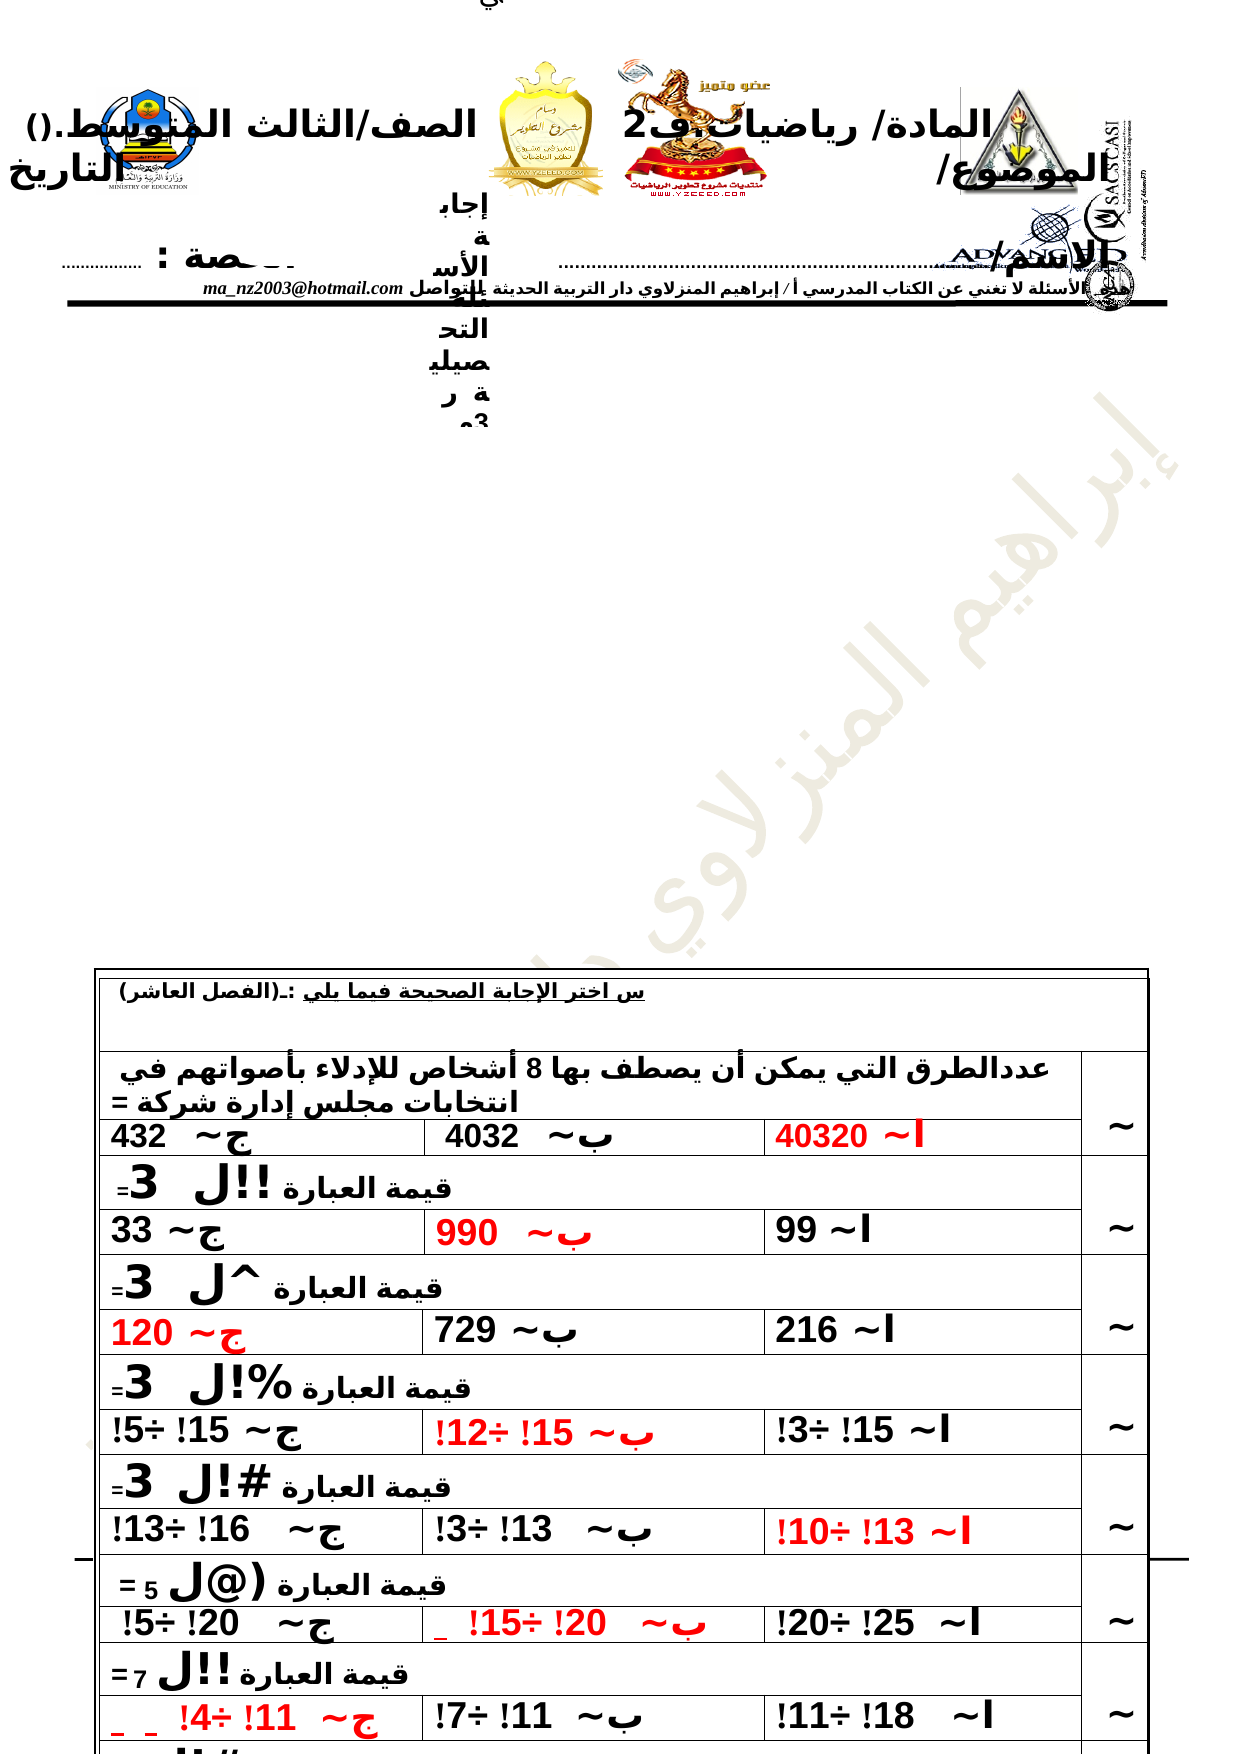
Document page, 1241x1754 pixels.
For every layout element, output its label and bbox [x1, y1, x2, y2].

picture [960, 87, 1157, 316]
picture [616, 58, 778, 199]
picture [95, 87, 199, 195]
picture [1076, 254, 1080, 264]
picture [488, 60, 603, 196]
